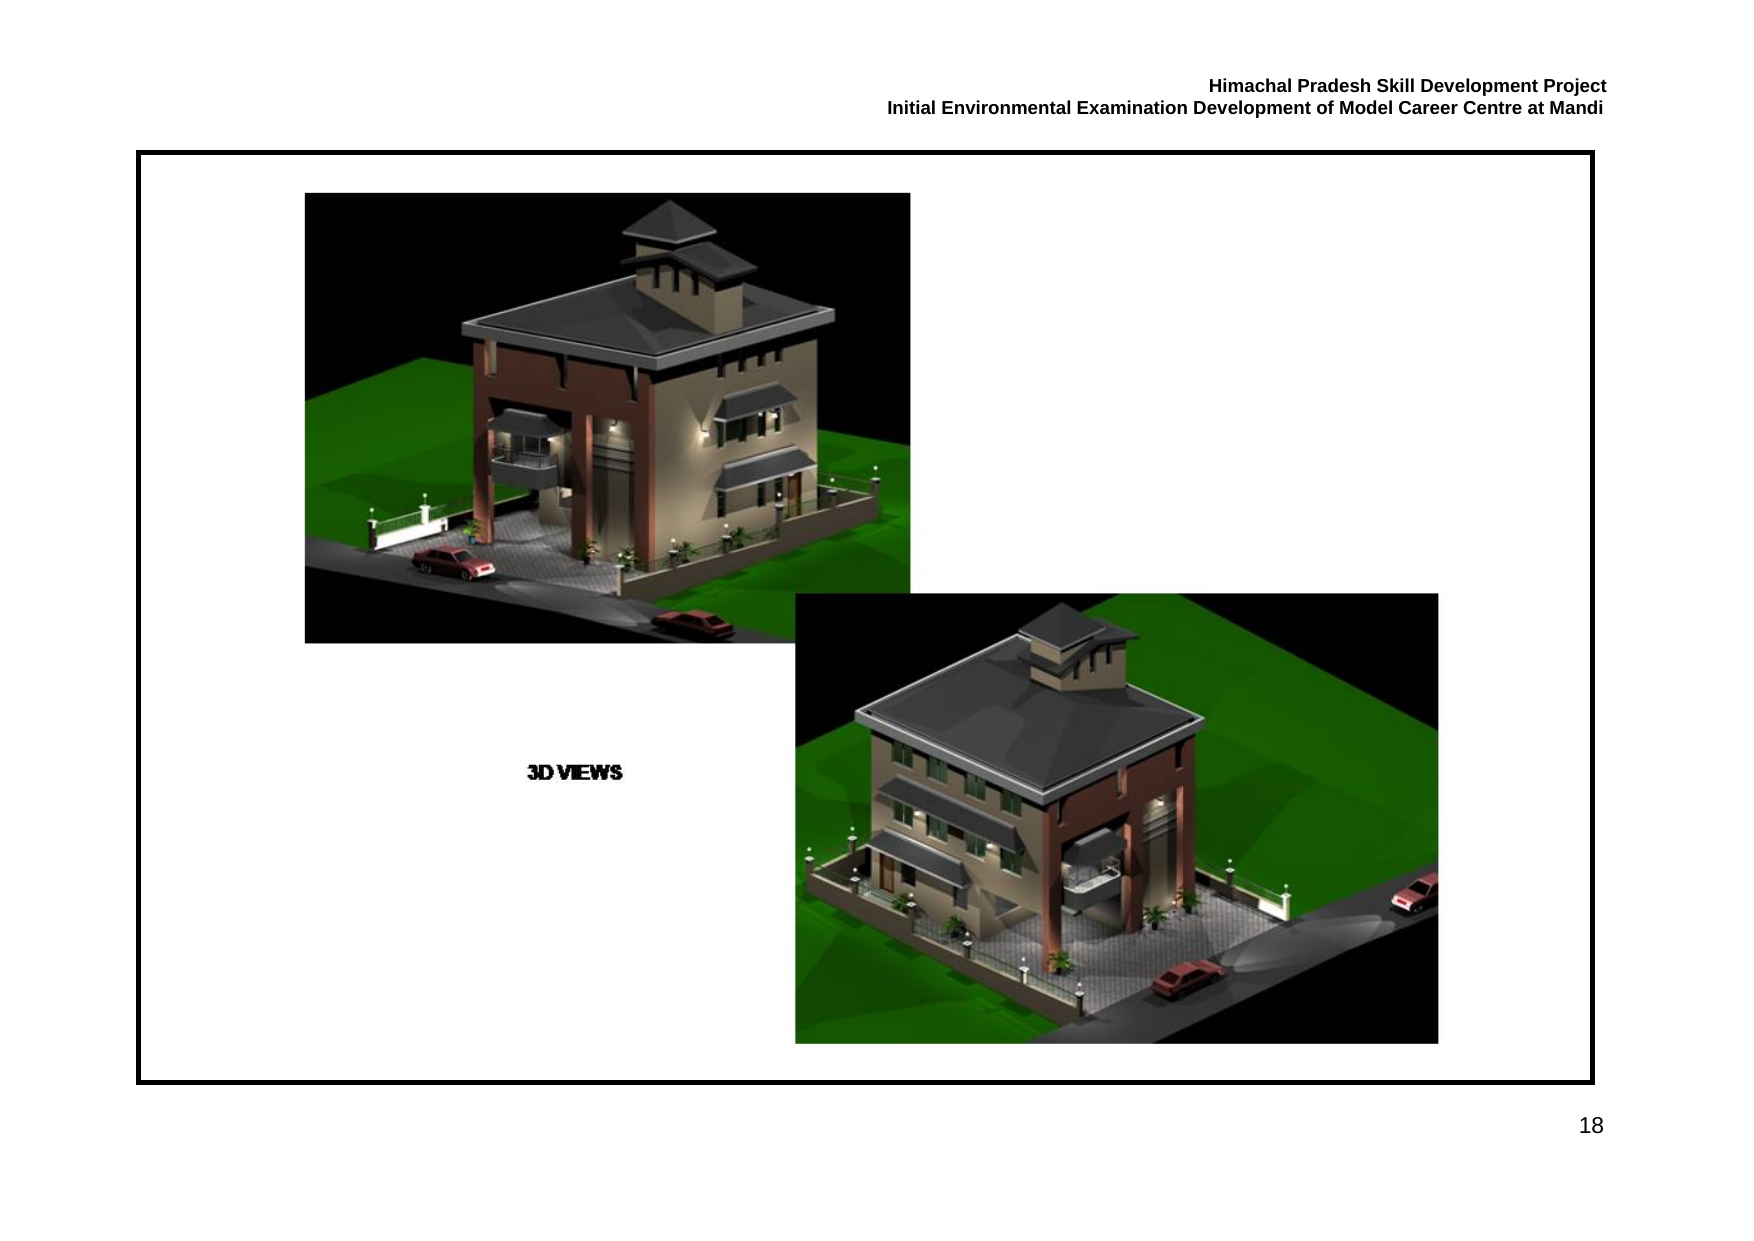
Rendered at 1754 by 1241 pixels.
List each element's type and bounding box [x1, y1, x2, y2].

picture [265, 183, 1466, 1052]
table_cell [141, 155, 1590, 1080]
